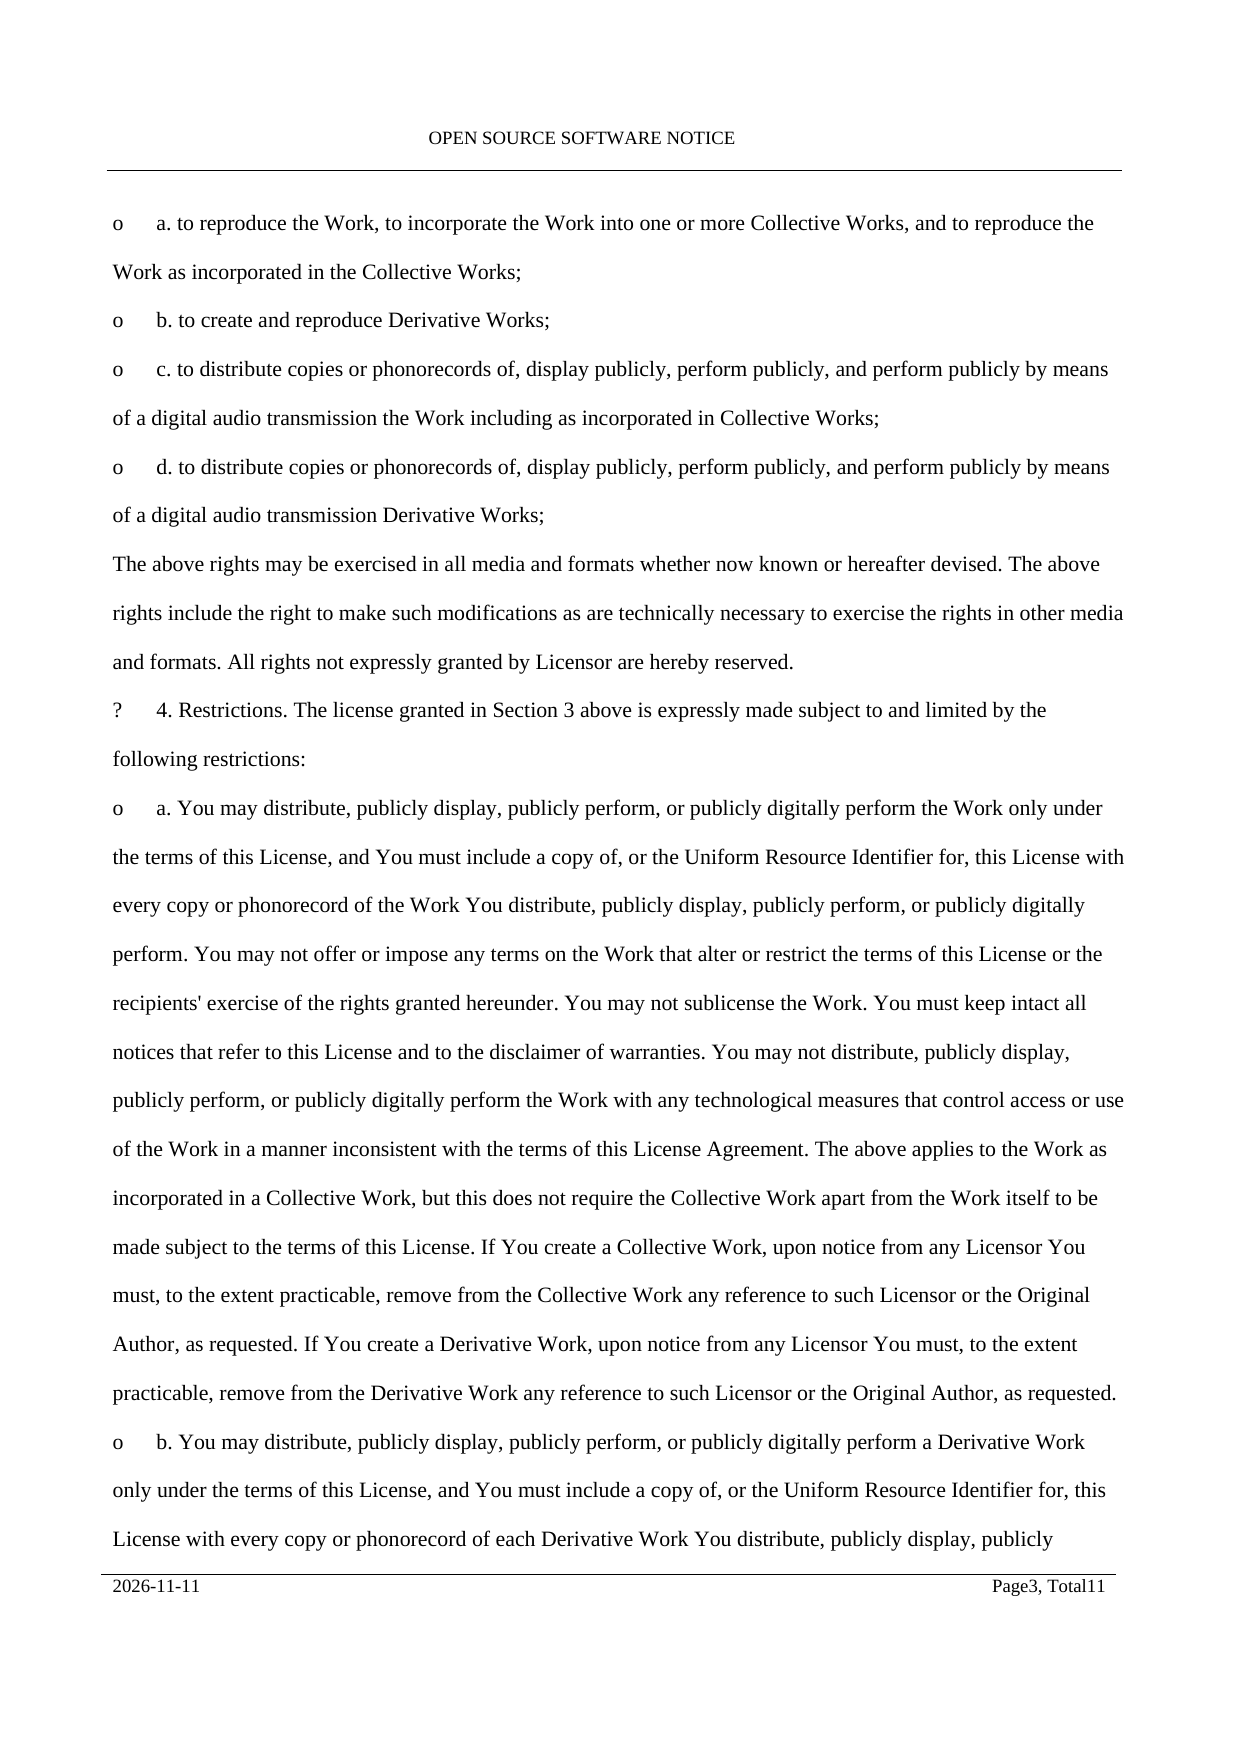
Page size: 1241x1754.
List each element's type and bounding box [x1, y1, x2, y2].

text [112, 206, 1128, 1555]
